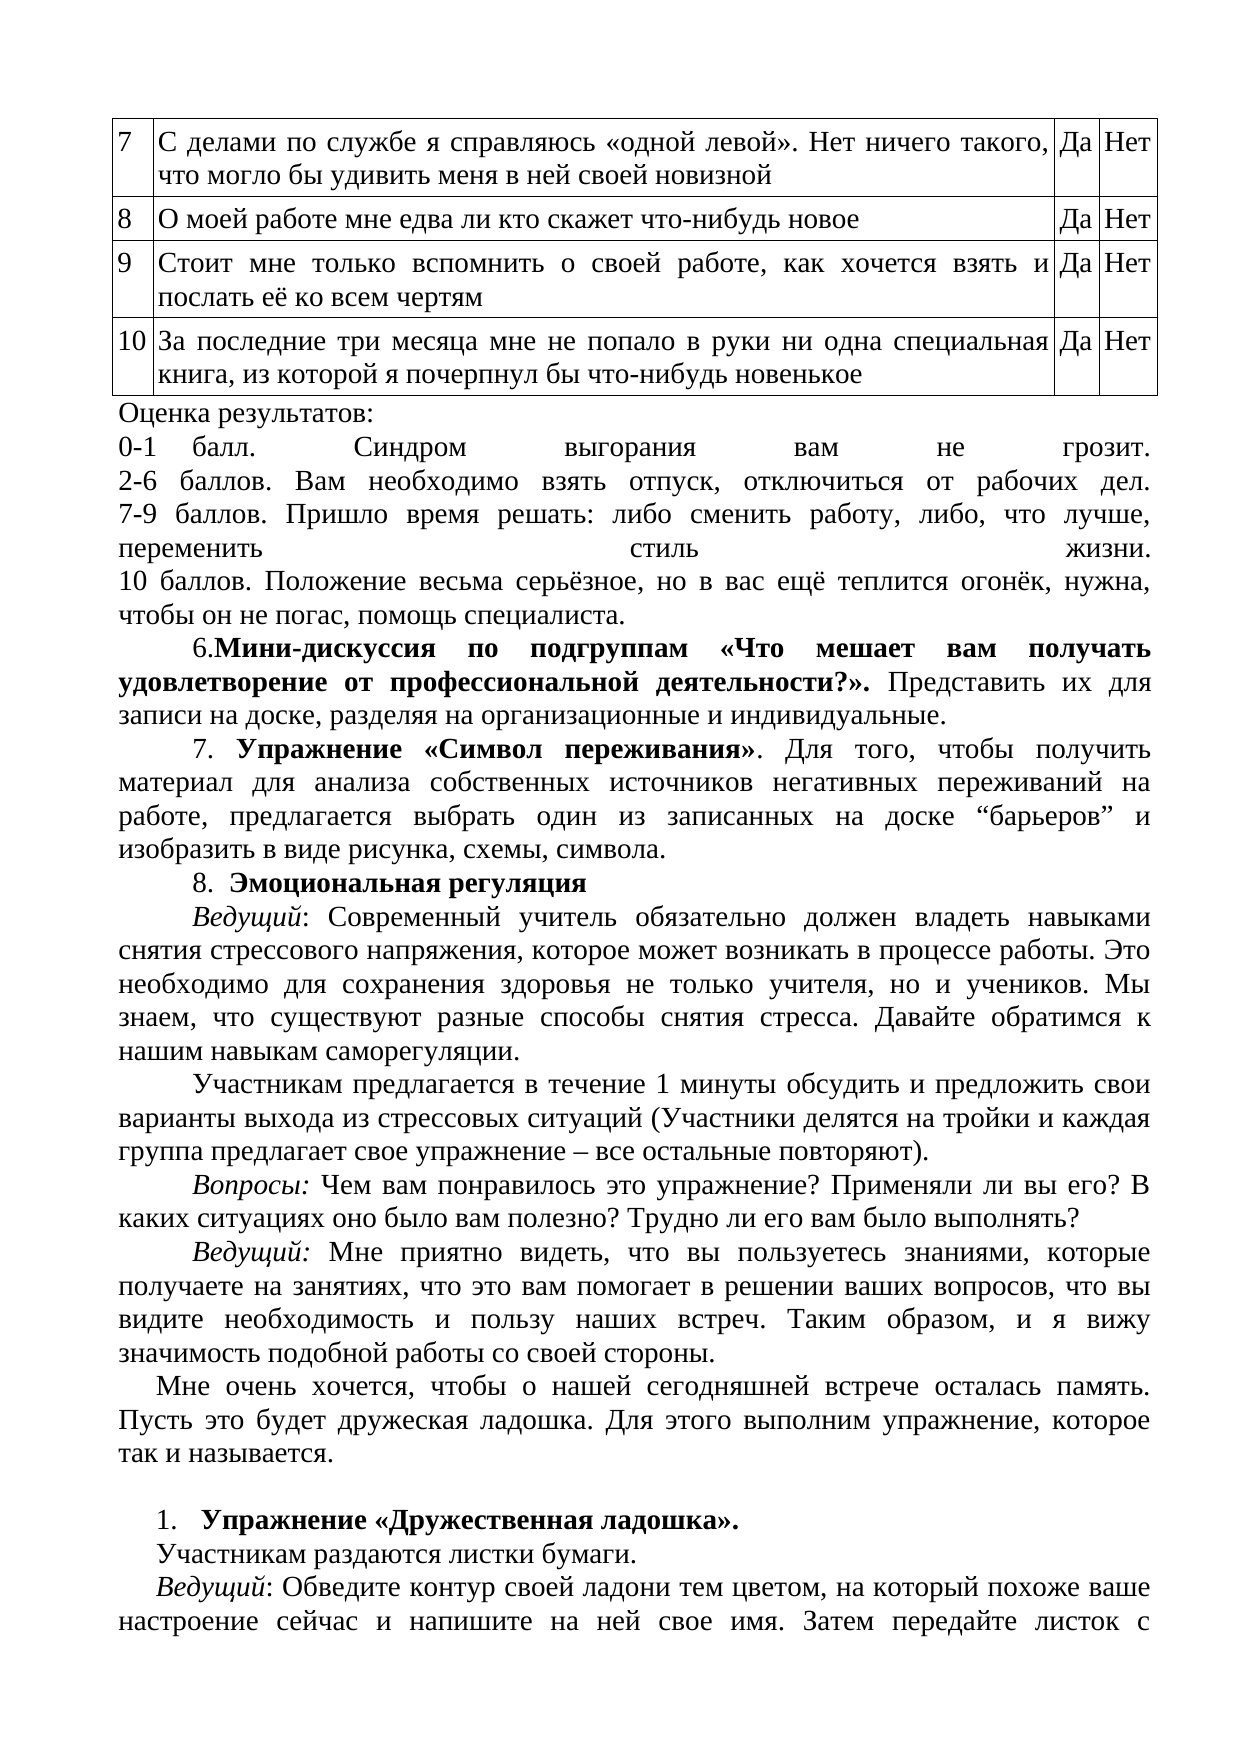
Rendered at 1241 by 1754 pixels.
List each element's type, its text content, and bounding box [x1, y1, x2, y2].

table_cell О моей работе мне едва ли кто скажет что-нибудь новое [154, 197, 1054, 239]
table_cell Да [1055, 119, 1099, 196]
text 7. Упражнение «Символ переживания». Для того, чтобы получить материал для анализа собственных источников негативных переживаний на работе, предлагается выбрать один из записанных на доске “барьеров” и изобразить в виде рисунка, схемы, символа. [118, 731, 1152, 865]
table_cell Нет [1100, 197, 1157, 239]
table_cell С делами по службе я справляюсь «одной левой». Нет ничего такого, что могло бы удивить меня в ней своей новизной [154, 119, 1054, 196]
table_cell Нет [1100, 318, 1157, 394]
list балл. Синдром выгорания вам не грозит. 2-6 баллов. Вам необходимо взять отпуск, отключиться от рабочих дел. 7-9 баллов. Пришло время решать: либо сменить работу, либо, что лучше, переменить стиль жизни. 10 баллов. Положение весьма серьёзное, но в вас ещё теплится огонёк, нужна, чтобы он не погас, помощь специалиста. [118, 429, 1152, 630]
table_cell 9 [113, 241, 153, 317]
text Участникам раздаются листки бумаги. [118, 1536, 1152, 1569]
text Участникам предлагается в течение 1 минуты обсудить и предложить свои варианты выхода из стрессовых ситуаций (Участники делятся на тройки и каждая группа предлагает свое упражнение – все остальные повторяют). [118, 1066, 1152, 1167]
table_cell За последние три месяца мне не попало в руки ни одна специальная книга, из которой я почерпнул бы что-нибудь новенькое [154, 318, 1054, 394]
text Мне очень хочется, чтобы о нашей сегодняшней встрече осталась память. Пусть это будет дружеская ладошка. Для этого выполним упражнение, которое так и называется. [118, 1368, 1152, 1469]
table_cell Да [1055, 241, 1099, 317]
table_cell Да [1055, 318, 1099, 394]
table_cell 7 [113, 119, 153, 196]
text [118, 1569, 1152, 1637]
list Упражнение «Дружественная ладошка». [156, 1502, 1152, 1536]
table_cell 8 [113, 197, 153, 239]
table_cell 10 [113, 318, 153, 394]
text Ведущий: Мне приятно видеть, что вы пользуетесь знаниями, которые получаете на занятиях, что это вам помогает в решении ваших вопросов, что вы видите необходимость и пользу наших встреч. Таким образом, и я вижу значимость подобной работы со своей стороны. [118, 1234, 1152, 1368]
table_cell Стоит мне только вспомнить о своей работе, как хочется взять и послать её ко всем чертям [154, 241, 1054, 317]
table_cell Нет [1100, 241, 1157, 317]
text 8. Эмоциональная регуляция [118, 865, 1152, 899]
table_cell Да [1055, 197, 1099, 239]
text 6.Мини-дискуссия по подгруппам «Что мешает вам получать удовлетворение от профессиональной деятельности?». Представить их для записи на доске, разделяя на организационные и индивидуальные. [118, 630, 1152, 731]
text Ведущий: Современный учитель обязательно должен владеть навыками снятия стрессового напряжения, которое может возникать в процессе работы. Это необходимо для сохранения здоровья не только учителя, но и учеников. Мы знаем, что существуют разные способы снятия стресса. Давайте обратимся к нашим навыкам саморегуляции. [118, 899, 1152, 1066]
table_cell Нет [1100, 119, 1157, 196]
text Вопросы: Чем вам понравилось это упражнение? Применяли ли вы его? В каких ситуациях оно было вам полезно? Трудно ли его вам было выполнять? [118, 1167, 1152, 1234]
text Оценка результатов: [118, 396, 1152, 429]
